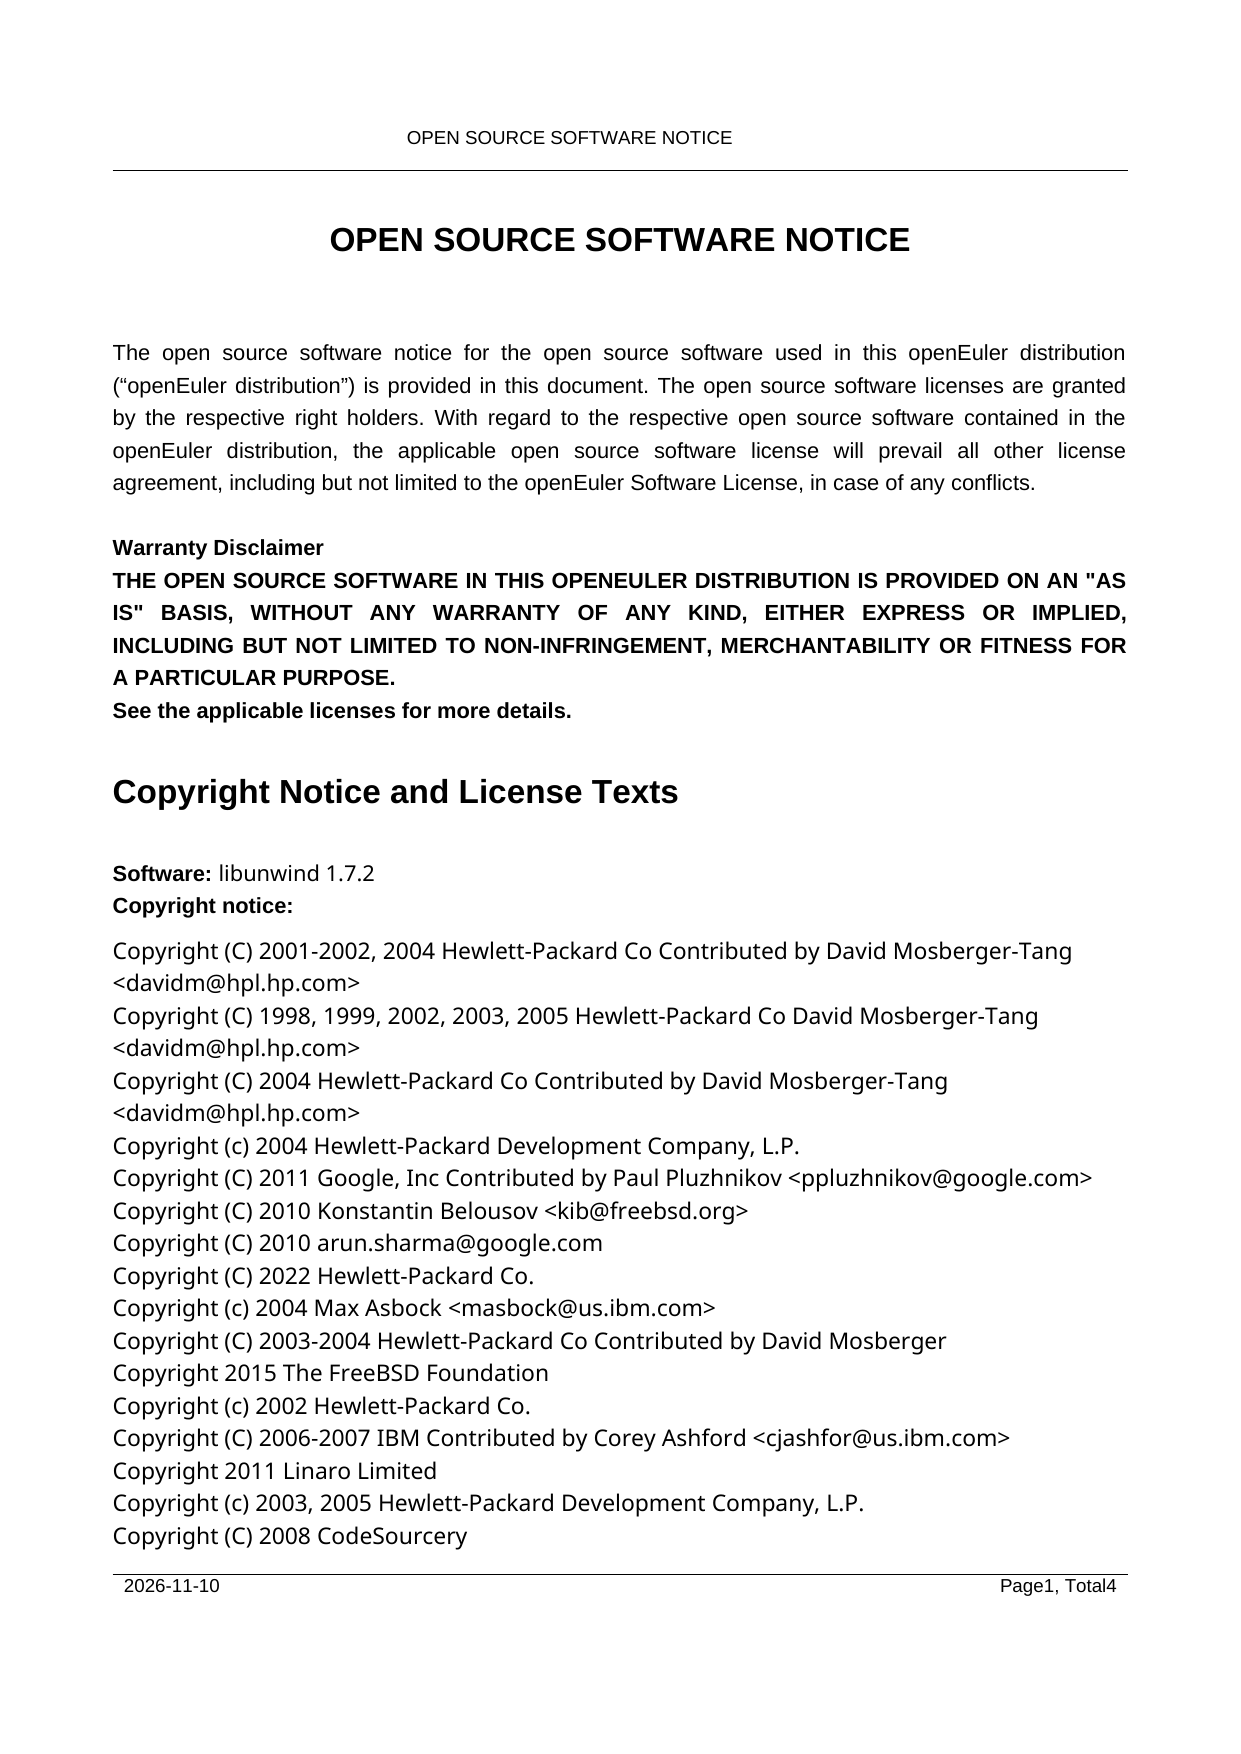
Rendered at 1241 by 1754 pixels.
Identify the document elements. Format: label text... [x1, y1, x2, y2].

text The open source software notice for the open source software used in this openEuler distribution (“openEuler distribution”) is provided in this document. The open source software licenses are granted by the respective right holders. With regard to the respective open source software contained in the openEuler distribution, the applicable open source software license will prevail all other license agreement, including but not limited to the openEuler Software License, in case of any conflicts. [112, 336, 1128, 499]
text OPEN SOURCE SOFTWARE NOTICE [112, 206, 1128, 271]
text Copyright Notice and License Texts [112, 759, 1128, 824]
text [112, 934, 1128, 1551]
title Software: libunwind 1.7.2 [112, 856, 1128, 889]
text Copyright notice: [112, 889, 1128, 921]
text Warranty Disclaimer [112, 531, 1128, 564]
text THE OPEN SOURCE SOFTWARE IN THIS OPENEULER DISTRIBUTION IS PROVIDED ON AN "AS IS" BASIS, WITHOUT ANY WARRANTY OF ANY KIND, EITHER EXPRESS OR IMPLIED, INCLUDING BUT NOT LIMITED TO NON-INFRINGEMENT, MERCHANTABILITY OR FITNESS FOR A PARTICULAR PURPOSE. See the applicable licenses for more details. [112, 564, 1128, 726]
